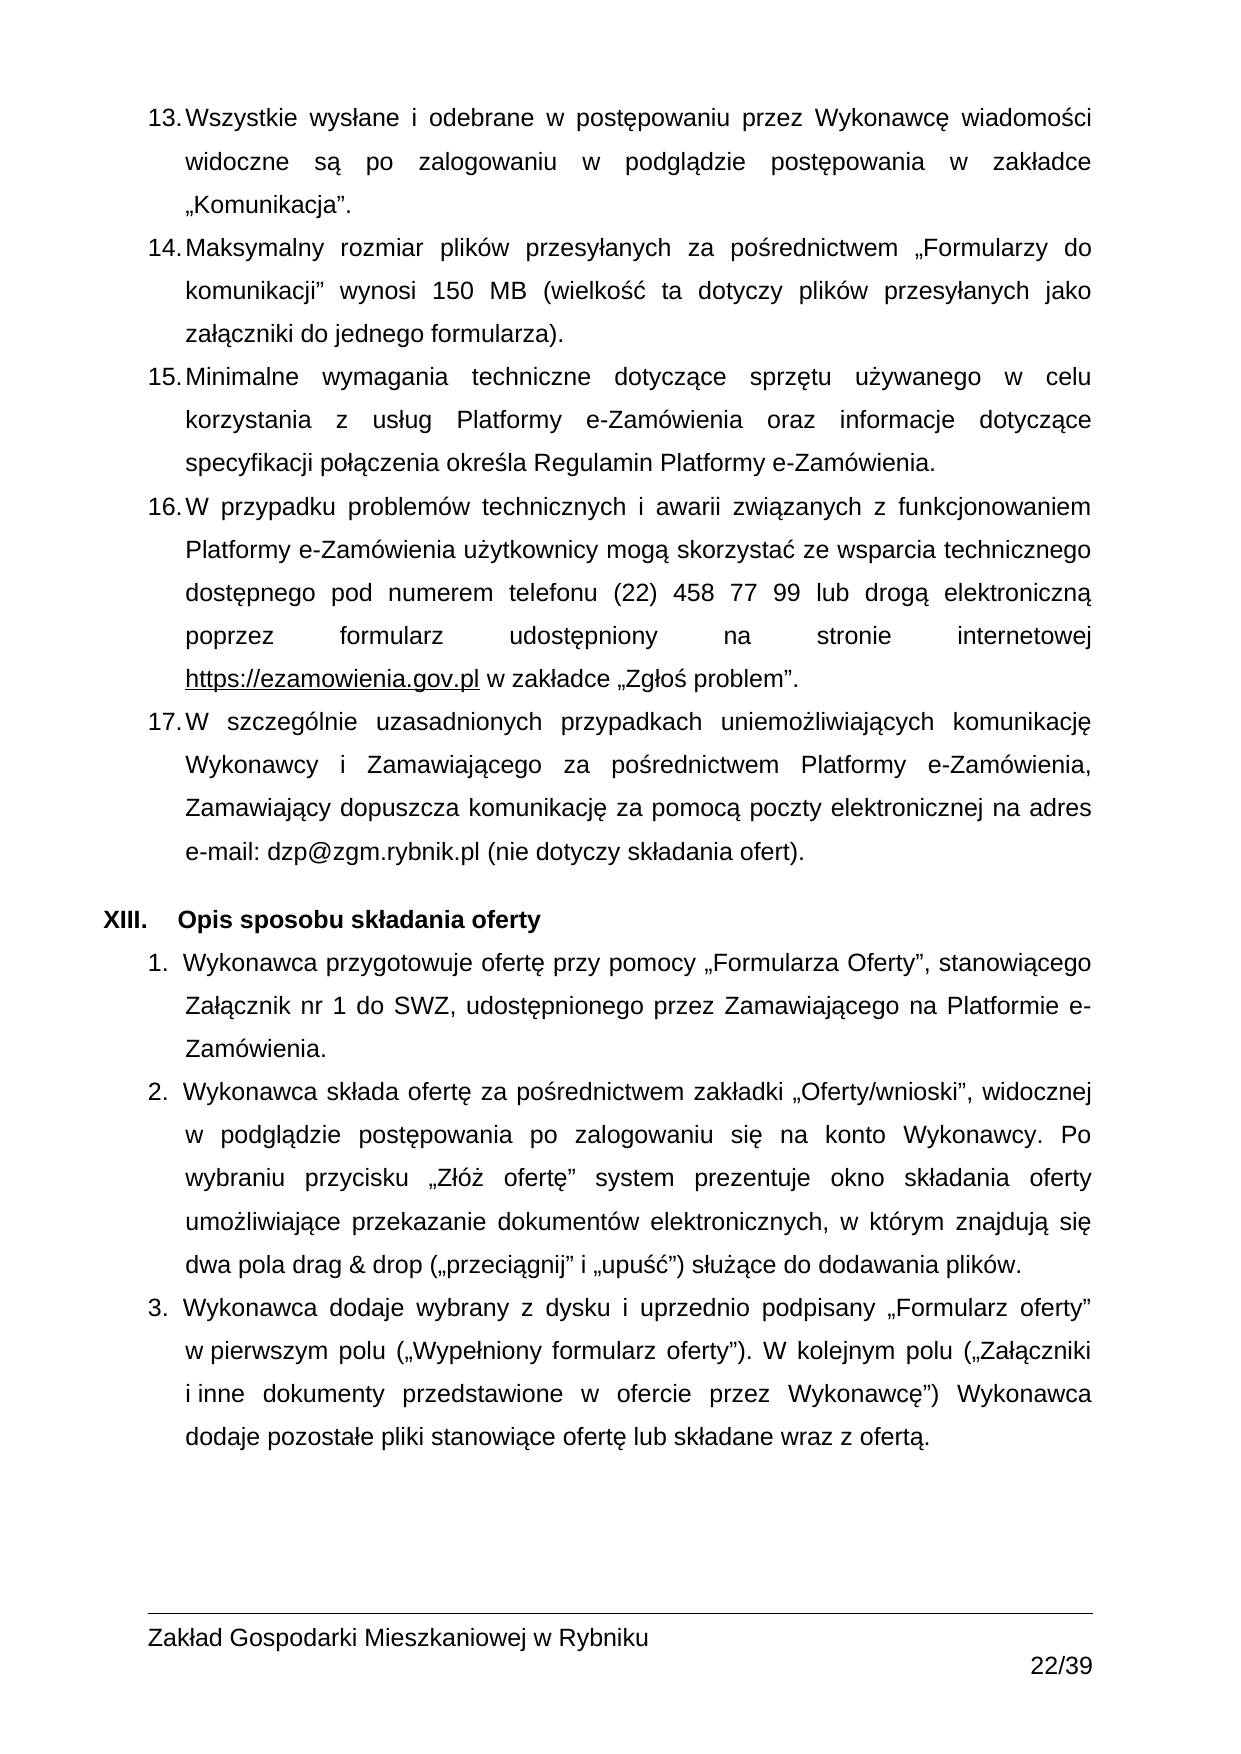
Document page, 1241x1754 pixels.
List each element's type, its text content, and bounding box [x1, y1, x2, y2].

list Opis sposobu składania oferty [148, 905, 1093, 933]
list Maksymalny rozmiar plików przesyłanych za pośrednictwem „Formularzy do komunikacji” wynosi 150 MB (wielkość ta dotyczy plików przesyłanych jako załączniki do jednego formularza). [148, 233, 1093, 348]
list Wykonawca składa ofertę za pośrednictwem zakładki „Oferty/wnioski”, widocznej w podglądzie postępowania po zalogowaniu się na konto Wykonawcy. Po wybraniu przycisku „Złóż ofertę” system prezentuje okno składania oferty umożliwiające przekazanie dokumentów elektronicznych, w którym znajdują się dwa pola drag & drop („przeciągnij” i „upuść”) służące do dodawania plików. [148, 1077, 1093, 1278]
list W przypadku problemów technicznych i awarii związanych z funkcjonowaniem Platformy e-Zamówienia użytkownicy mogą skorzystać ze wsparcia technicznego dostępnego pod numerem telefonu (22) 458 77 99 lub drogą elektroniczną poprzez formularz udostępniony na stronie internetowej https://ezamowienia.gov.pl w zakładce „Zgłoś problem”. [148, 492, 1093, 693]
list Minimalne wymagania techniczne dotyczące sprzętu używanego w celu korzystania z usług Platformy e-Zamówienia oraz informacje dotyczące specyfikacji połączenia określa Regulamin Platformy e-Zamówienia. [148, 362, 1093, 477]
list Wszystkie wysłane i odebrane w postępowaniu przez Wykonawcę wiadomości widoczne są po zalogowaniu w podglądzie postępowania w zakładce „Komunikacja”. [148, 103, 1093, 218]
list Wykonawca dodaje wybrany z dysku i uprzednio podpisany „Formularz oferty” w pierwszym polu („Wypełniony formularz oferty”). W kolejnym polu („Załączniki i inne dokumenty przedstawione w ofercie przez Wykonawcę”) Wykonawca dodaje pozostałe pliki stanowiące ofertę lub składane wraz z ofertą. [148, 1293, 1093, 1451]
list Wykonawca przygotowuje ofertę przy pomocy „Formularza Oferty”, stanowiącego Załącznik nr 1 do SWZ, udostępnionego przez Zamawiającego na Platformie e-Zamówienia. [148, 948, 1093, 1063]
list W szczególnie uzasadnionych przypadkach uniemożliwiających komunikację Wykonawcy i Zamawiającego za pośrednictwem Platformy e-Zamówienia, Zamawiający dopuszcza komunikację za pomocą poczty elektronicznej na adres e-mail: dzp@zgm.rybnik.pl (nie dotyczy składania ofert). [148, 707, 1093, 865]
